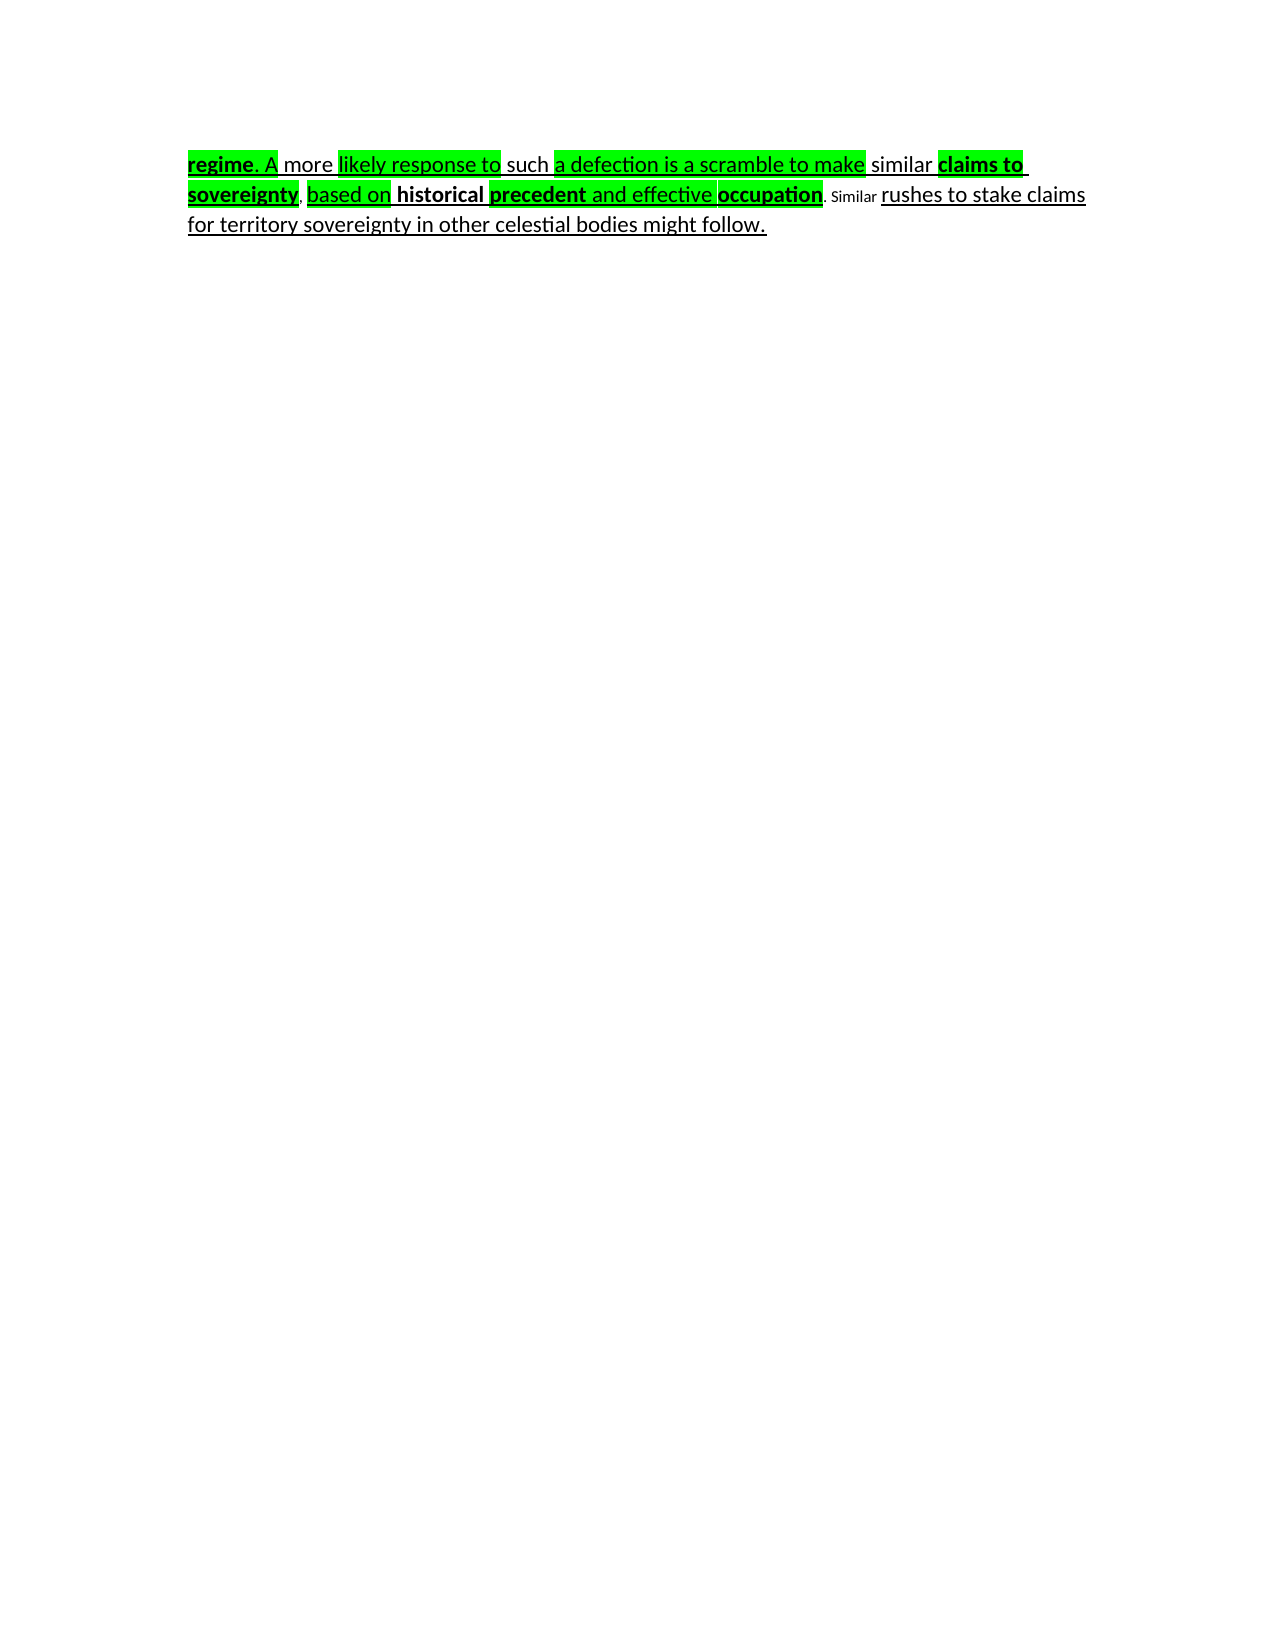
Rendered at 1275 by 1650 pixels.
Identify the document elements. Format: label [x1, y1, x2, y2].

text [187, 150, 1087, 238]
